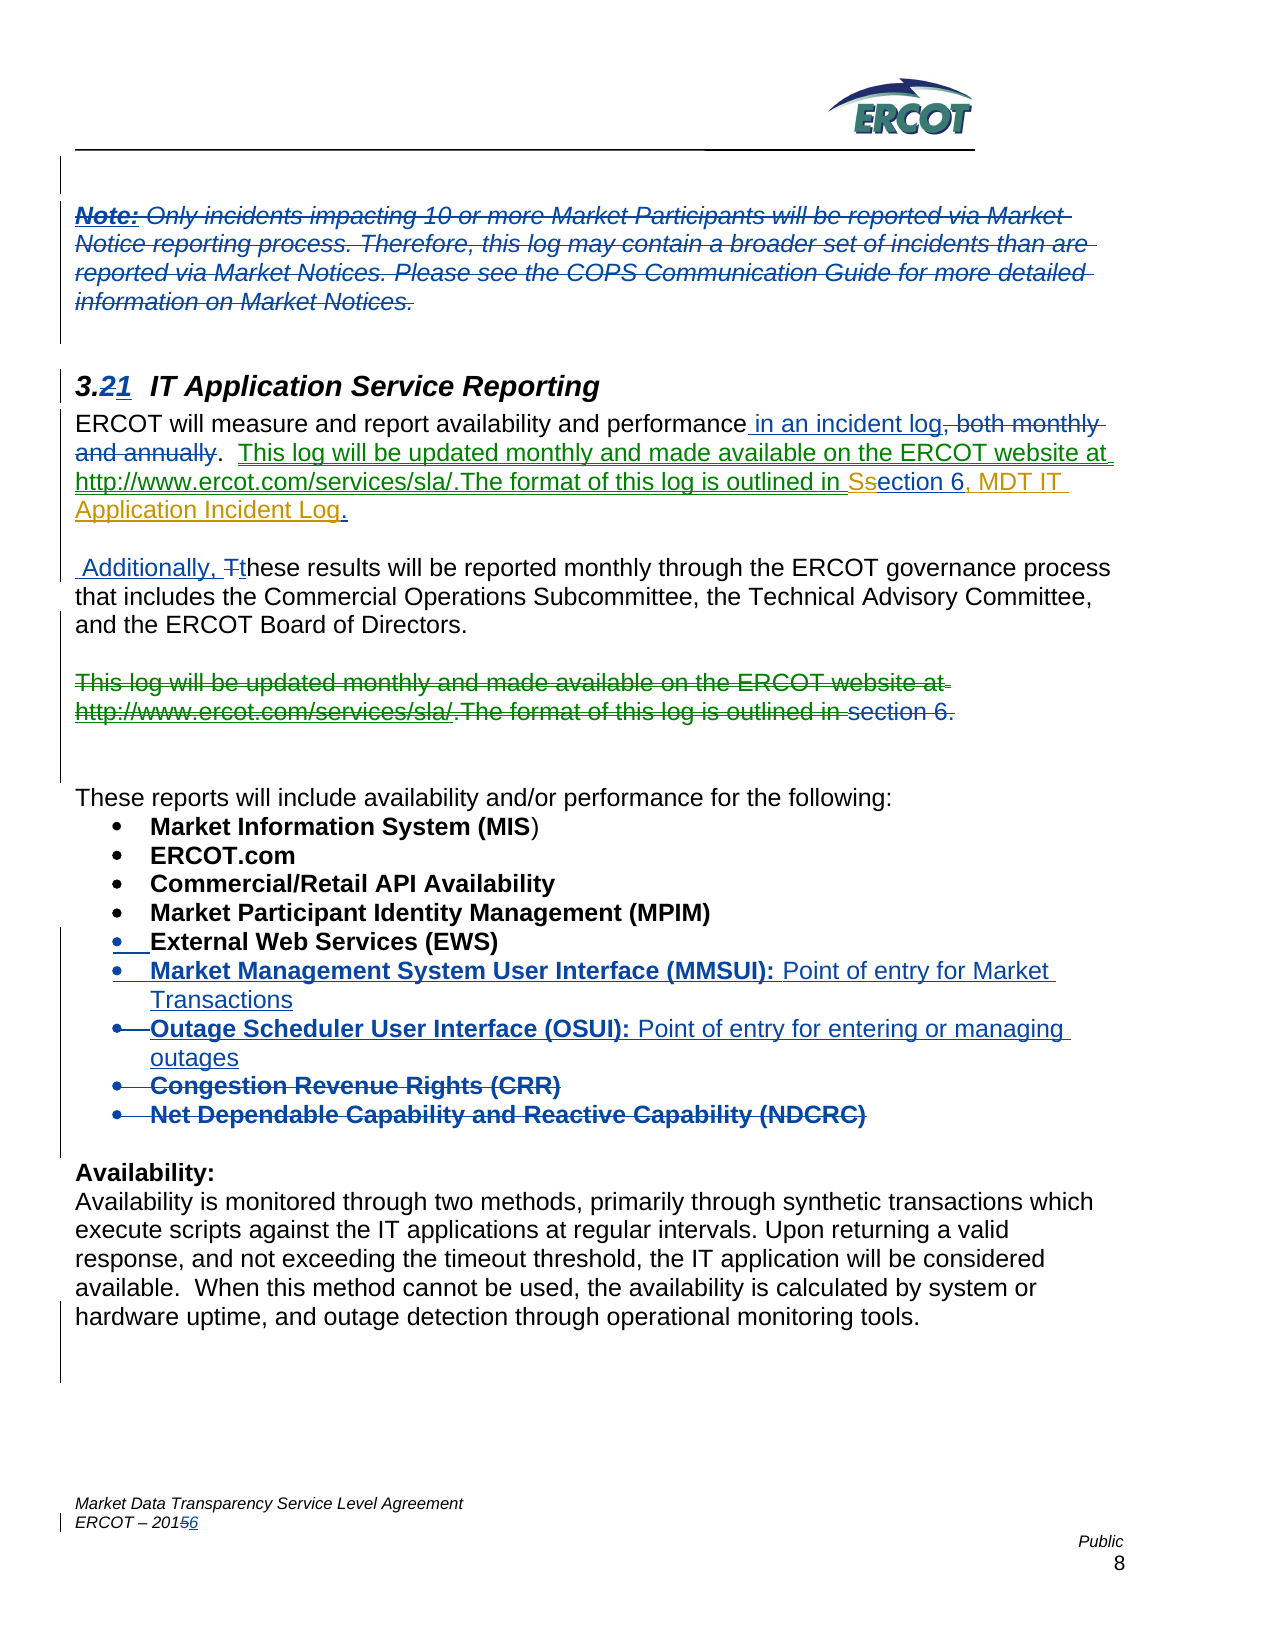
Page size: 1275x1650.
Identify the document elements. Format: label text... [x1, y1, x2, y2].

list Commercial/Retail API Availability [112, 869, 1125, 898]
text hese results will be reported monthly through the ERCOT governance process that includes the Commercial Operations Subcommittee, the Technical Advisory Committee, and the ERCOT Board of Directors. [75, 553, 1125, 639]
picture [825, 75, 976, 135]
text Availability: [75, 1158, 1125, 1186]
text These reports will include availability and/or performance for the following: [75, 783, 1125, 812]
list Market Information System (MIS) [112, 812, 1125, 841]
text Availability is monitored through two methods, primarily through synthetic transactions which execute scripts against the IT applications at regular intervals. Upon returning a valid response, and not exceeding the timeout threshold, the IT application will be considered available. When this method cannot be used, the availability is calculated by system or hardware uptime, and outage detection through operational monitoring tools. [75, 1186, 1125, 1330]
list Market Participant Identity Management (MPIM) [112, 898, 1125, 927]
list ERCOT.com [112, 841, 1125, 869]
list External Web Services (EWS) [112, 927, 1125, 956]
subtitle 3. IT Application Service Reporting [75, 369, 1125, 403]
text ERCOT will measure and report availability and performance. [75, 409, 1125, 524]
